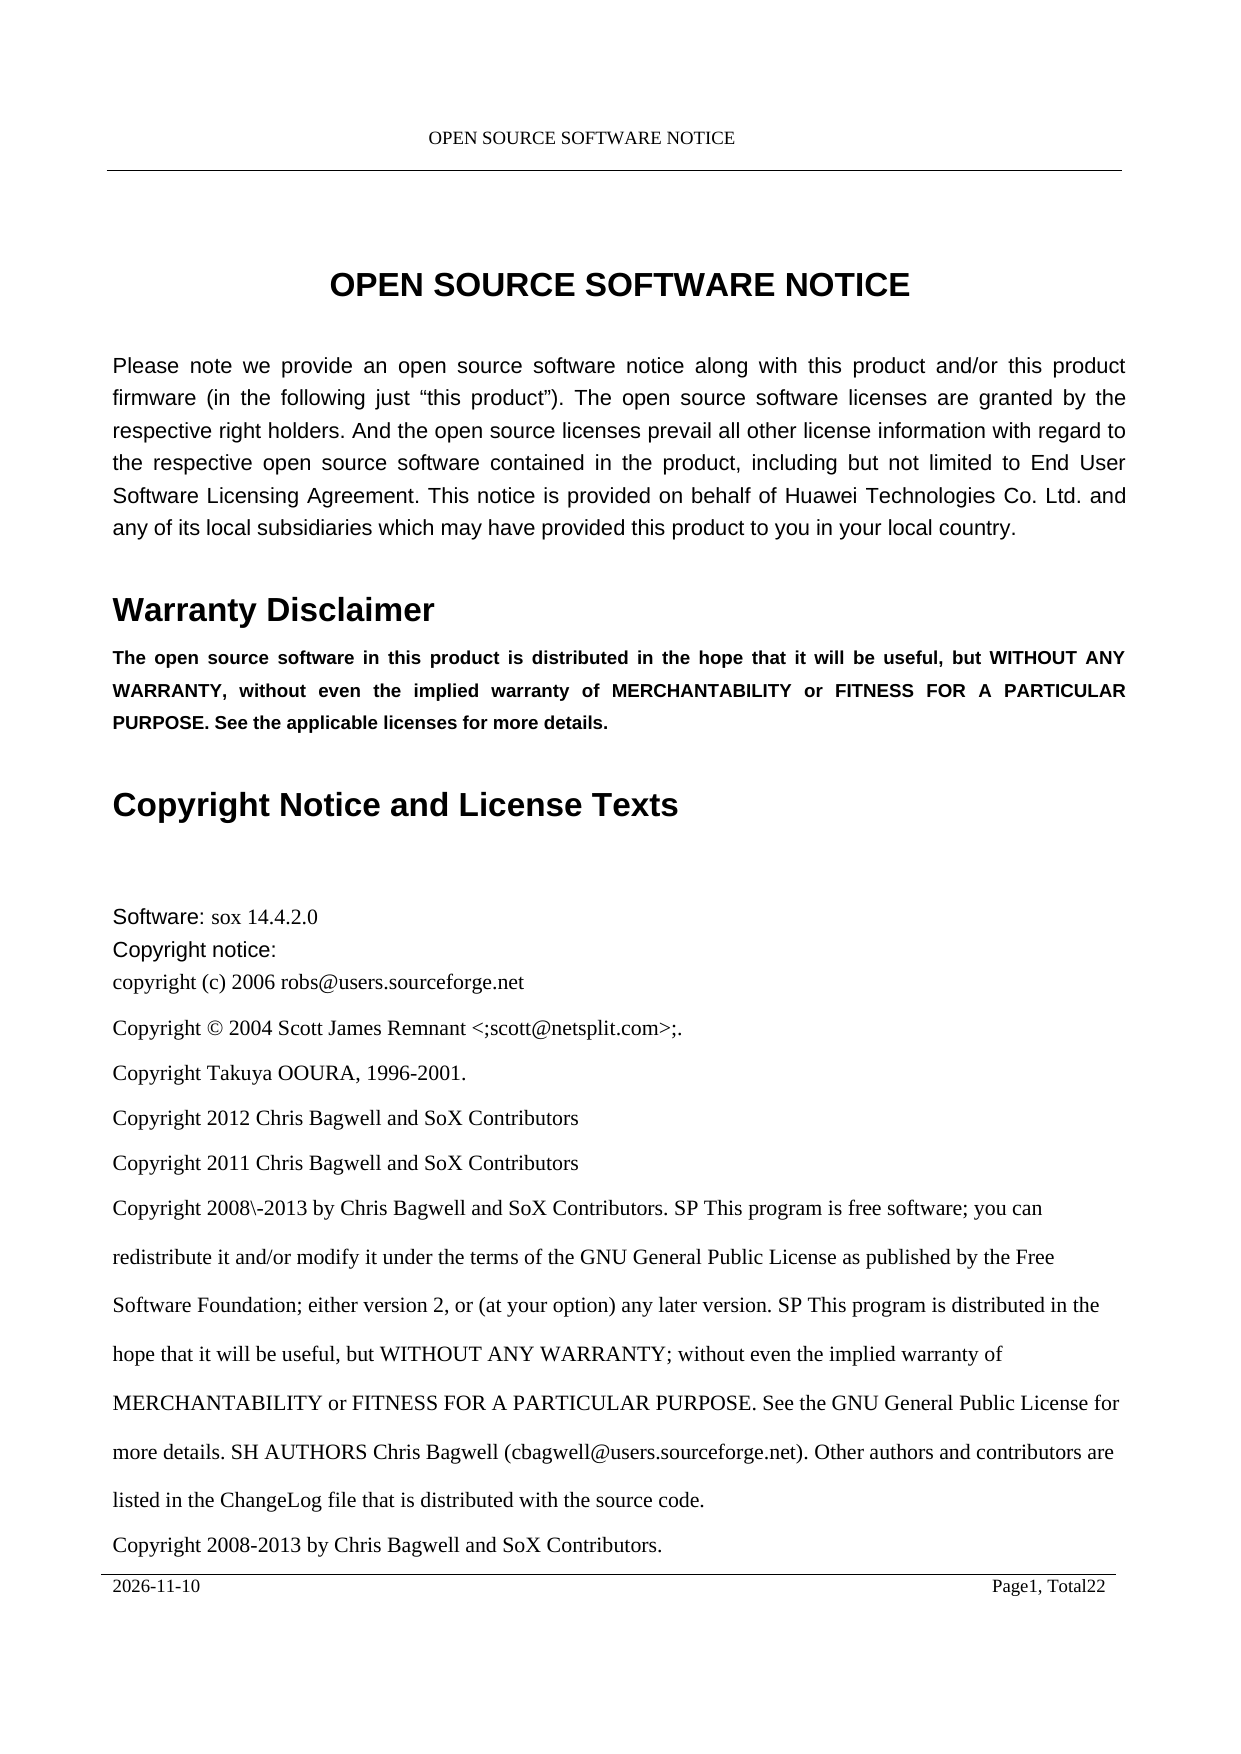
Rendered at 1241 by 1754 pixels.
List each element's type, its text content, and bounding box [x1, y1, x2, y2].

text Software: sox 14.4.2.0 [112, 901, 1128, 933]
text OPEN SOURCE SOFTWARE NOTICE [112, 251, 1128, 316]
text Copyright 2008\-2013 by Chris Bagwell and SoX Contributors. SP This program is free software; you can redistribute it and/or modify it under the terms of the GNU General Public License as published by the Free Software Foundation; either version 2, or (at your option) any later version. SP This program is distributed in the hope that it will be useful, but WITHOUT ANY WARRANTY; without even the implied warranty of MERCHANTABILITY or FITNESS FOR A PARTICULAR PURPOSE. See the GNU General Public License for more details. SH AUTHORS Chris Bagwell (cbagwell@users.sourceforge.net). Other authors and contributors are listed in the ChangeLog file that is distributed with the source code. [112, 1191, 1128, 1516]
text Warranty Disclaimer [112, 576, 1128, 641]
text The open source software in this product is distributed in the hope that it will be useful, but WITHOUT ANY WARRANTY, without even the implied warranty of MERCHANTABILITY or FITNESS FOR A PARTICULAR PURPOSE. See the applicable licenses for more details. [112, 641, 1128, 739]
text Copyright notice: [112, 933, 1128, 966]
text Copyright 2008-2013 by Chris Bagwell and SoX Contributors. [112, 1529, 1128, 1561]
text Please note we provide an open source software notice along with this product and/or this product firmware (in the following just “this product”). The open source software licenses are granted by the respective right holders. And the open source licenses prevail all other license information with regard to the respective open source software contained in the product, including but not limited to End User Software Licensing Agreement. This notice is provided on behalf of Huawei Technologies Co. Ltd. and any of its local subsidiaries which may have provided this product to you in your local country. [112, 349, 1128, 544]
text Copyright Notice and License Texts [112, 771, 1128, 836]
text copyright (c) 2006 robs@users.sourceforge.net [112, 966, 1128, 998]
text Copyright © 2004 Scott James Remnant <;scott@netsplit.com>;. [112, 1011, 1128, 1043]
text Copyright Takuya OOURA, 1996-2001. [112, 1056, 1128, 1088]
text Copyright 2011 Chris Bagwell and SoX Contributors [112, 1146, 1128, 1179]
text Copyright 2012 Chris Bagwell and SoX Contributors [112, 1101, 1128, 1133]
